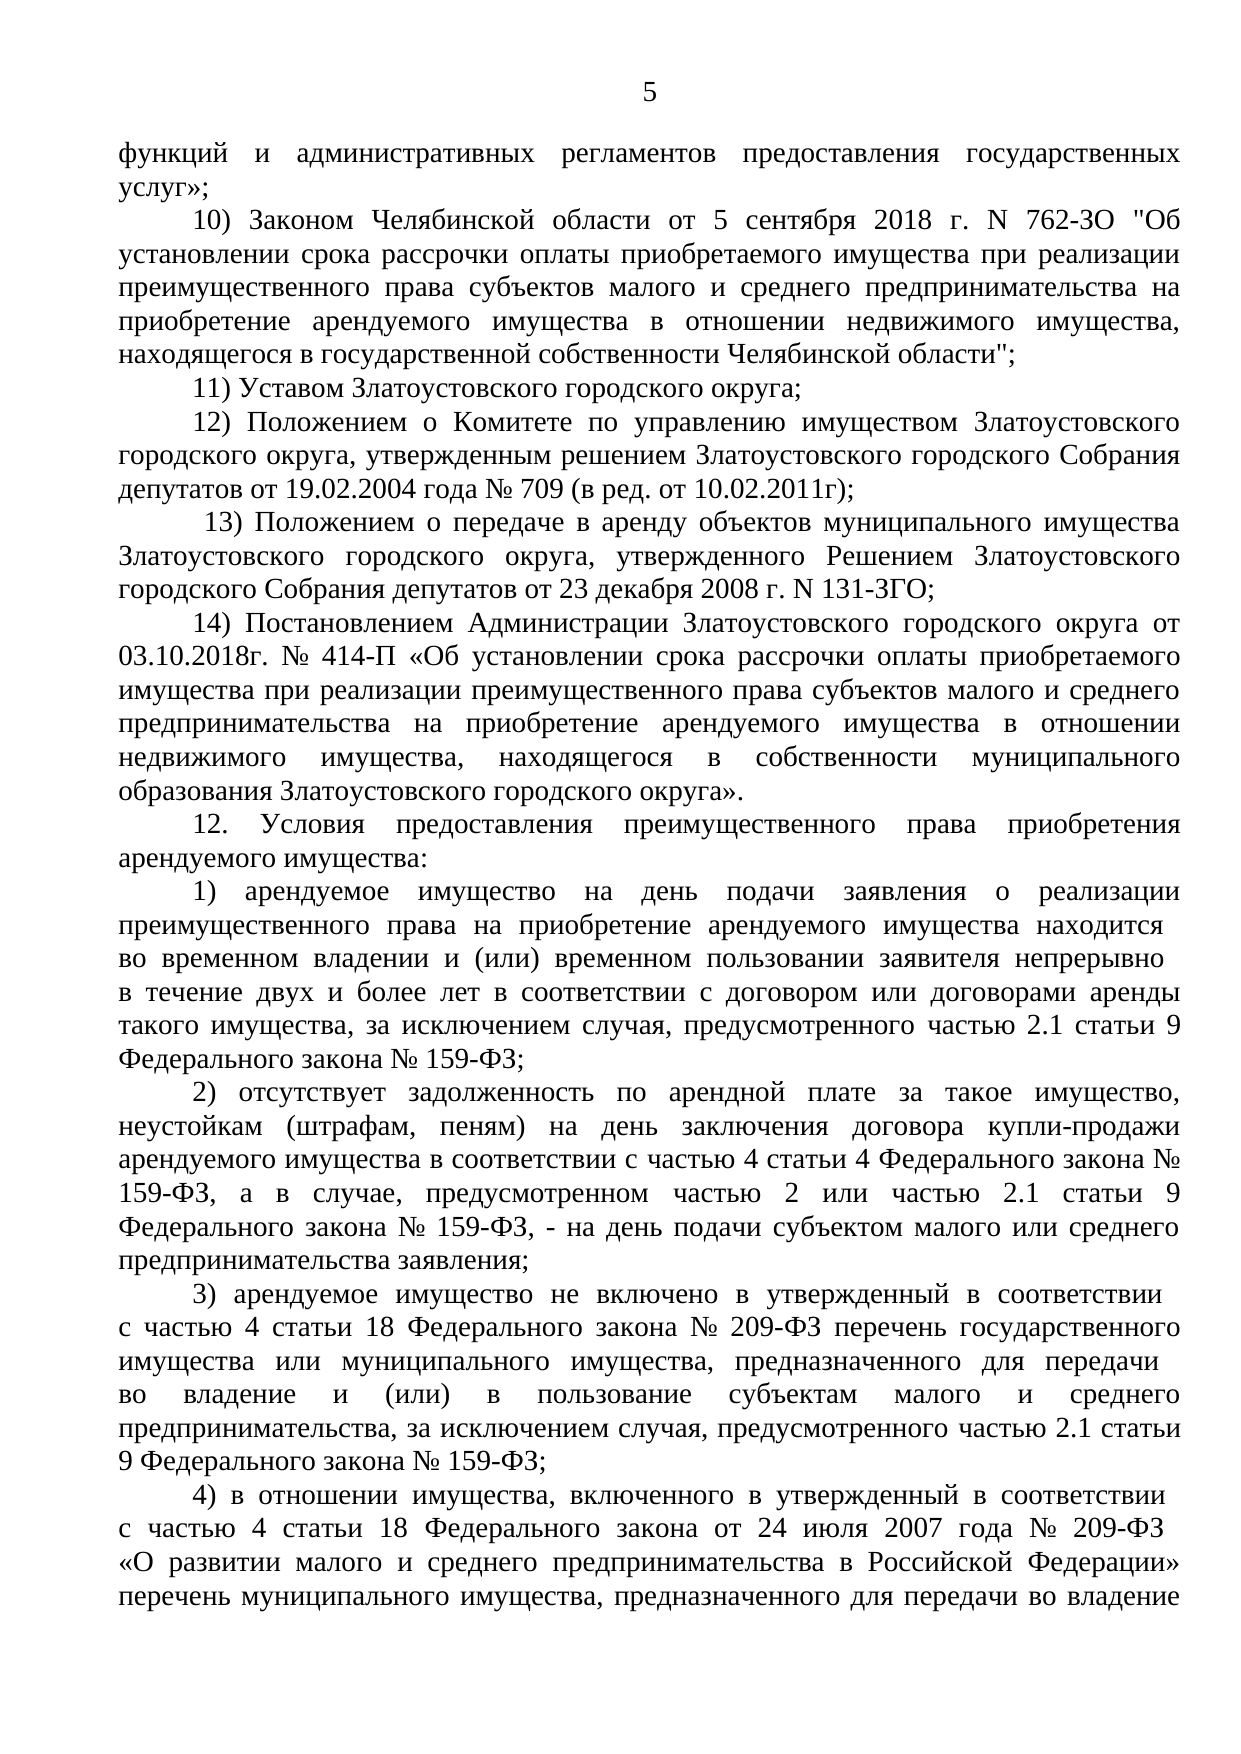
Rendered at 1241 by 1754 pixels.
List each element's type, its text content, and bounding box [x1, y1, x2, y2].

text 13) Положением о передаче в аренду объектов муниципального имущества Златоустовского городского округа, утвержденного Решением Златоустовского городского Собрания депутатов от 23 декабря 2008 г. N 131-ЗГО; [118, 504, 1181, 605]
text 1) арендуемое имущество на день подачи заявления о реализации преимущественного права на приобретение арендуемого имущества находится во временном владении и (или) временном пользовании заявителя непрерывно в течение двух и более лет в соответствии с договором или договорами аренды такого имущества, за исключением случая, предусмотренного частью 2.1 статьи 9 Федерального закона № 159-ФЗ; [118, 873, 1181, 1074]
text 12) Положением о Комитете по управлению имуществом Златоустовского городского округа, утвержденным решением Златоустовского городского Собрания депутатов от 19.02.2004 года № 709 (в ред. от 10.02.2011г); [118, 404, 1181, 504]
text 14) Постановлением Администрации Златоустовского городского округа от 03.10.2018г. № 414-П «Об установлении срока рассрочки оплаты приобретаемого имущества при реализации преимущественного права субъектов малого и среднего предпринимательства на приобретение арендуемого имущества в отношении недвижимого имущества, находящегося в собственности муниципального образования Златоустовского городского округа». [118, 605, 1181, 806]
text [118, 135, 1181, 202]
text 2) отсутствует задолженность по арендной плате за такое имущество, неустойкам (штрафам, пеням) на день заключения договора купли-продажи арендуемого имущества в соответствии с частью 4 статьи 4 Федерального закона № 159-ФЗ, а в случае, предусмотренном частью 2 или частью 2.1 статьи 9 Федерального закона № 159-ФЗ, - на день подачи субъектом малого или среднего предпринимательства заявления; [118, 1074, 1181, 1276]
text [118, 1477, 1181, 1611]
text 11) Уставом Златоустовского городского округа; [118, 370, 1181, 404]
text 12. Условия предоставления преимущественного права приобретения арендуемого имущества: [118, 806, 1181, 873]
text 3) арендуемое имущество не включено в утвержденный в соответствии с частью 4 статьи 18 Федерального закона № 209-ФЗ перечень государственного имущества или муниципального имущества, предназначенного для передачи во владение и (или) в пользование субъектам малого и среднего предпринимательства, за исключением случая, предусмотренного частью 2.1 статьи 9 Федерального закона № 159-ФЗ; [118, 1276, 1181, 1477]
text 10) Законом Челябинской области от 5 сентября 2018 г. N 762-ЗО "Об установлении срока рассрочки оплаты приобретаемого имущества при реализации преимущественного права субъектов малого и среднего предпринимательства на приобретение арендуемого имущества в отношении недвижимого имущества, находящегося в государственной собственности Челябинской области"; [118, 202, 1181, 370]
